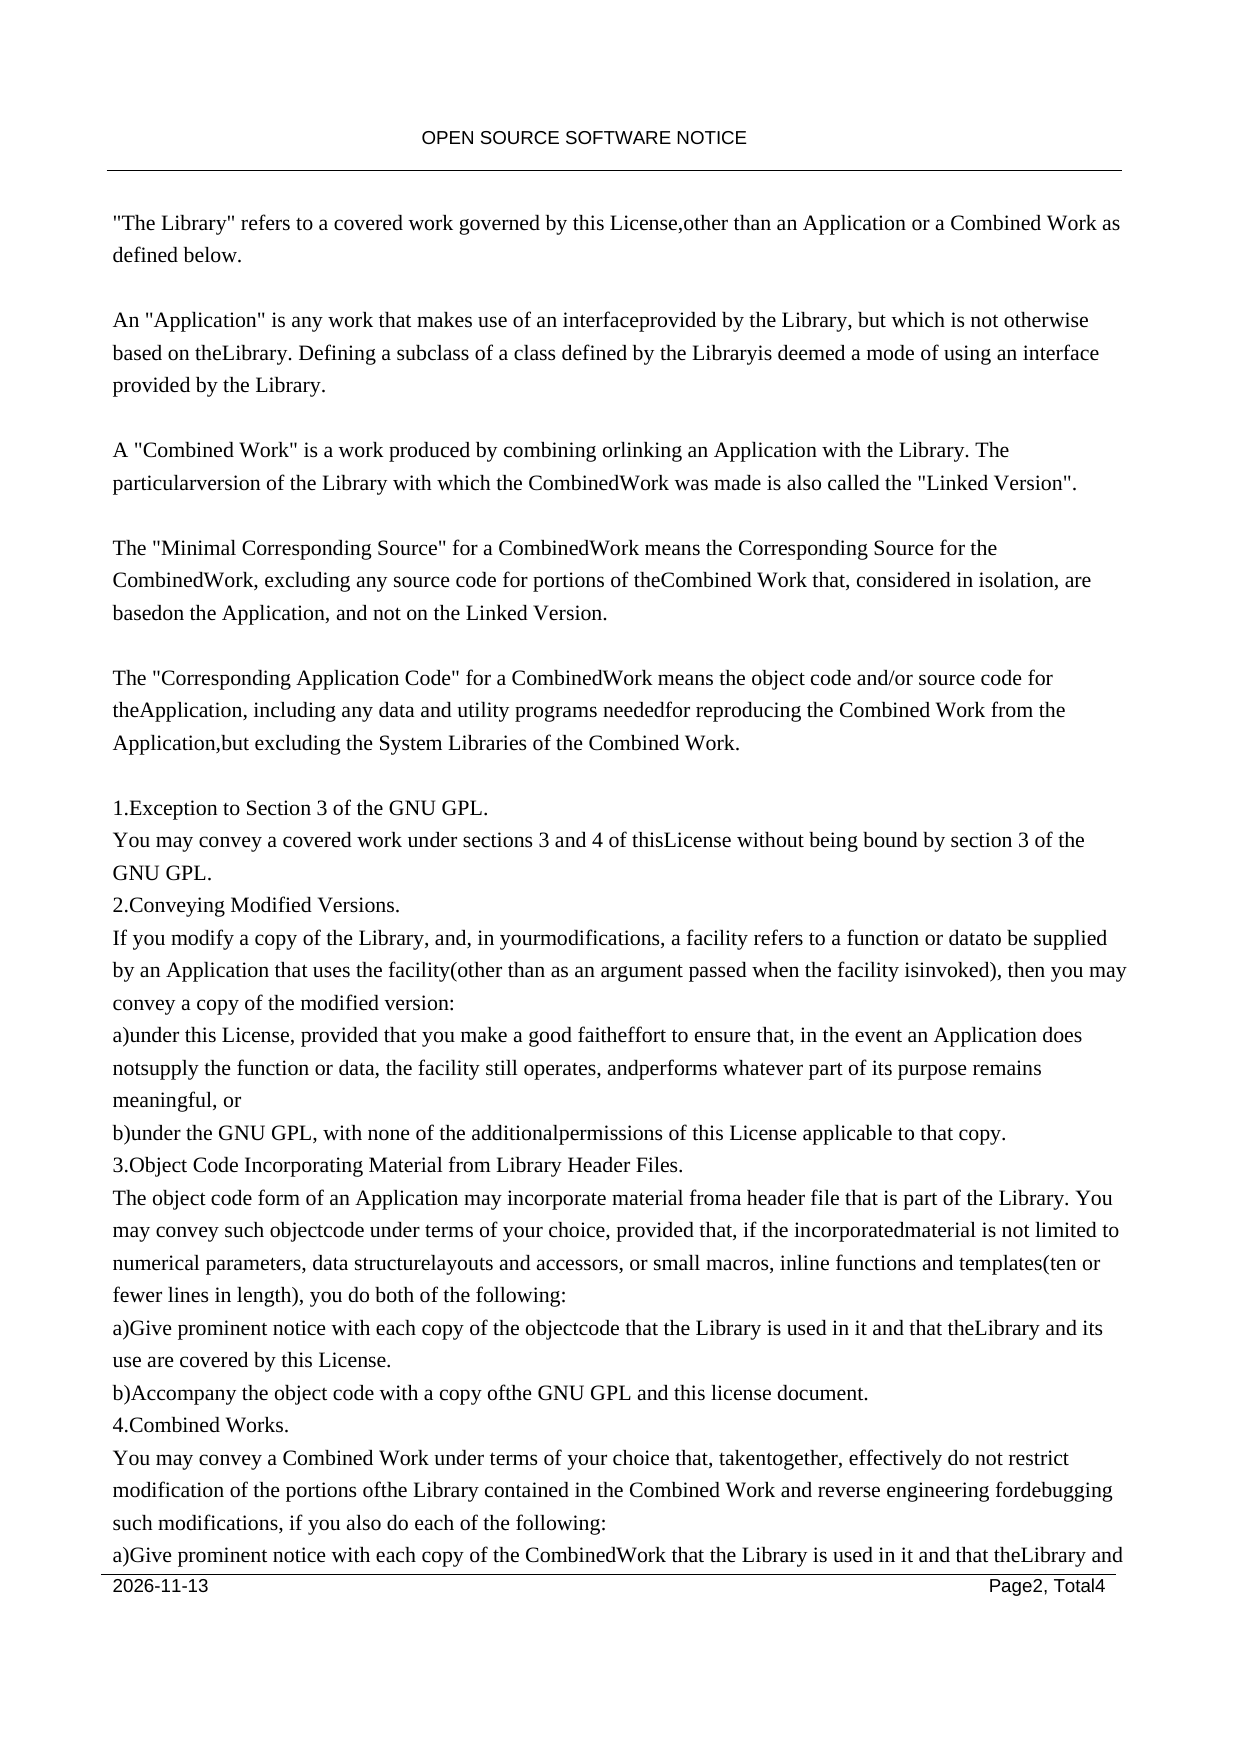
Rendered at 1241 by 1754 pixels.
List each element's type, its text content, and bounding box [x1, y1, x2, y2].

text If you modify a copy of the Library, and, in yourmodifications, a facility refers to a function or datato be supplied by an Application that uses the facility(other than as an argument passed when the facility isinvoked), then you may convey a copy of the modified version: [112, 921, 1128, 1019]
text 3.Object Code Incorporating Material from Library Header Files. [112, 1149, 1128, 1181]
text You may convey a Combined Work under terms of your choice that, takentogether, effectively do not restrict modification of the portions ofthe Library contained in the Combined Work and reverse engineering fordebugging such modifications, if you also do each of the following: [112, 1441, 1128, 1539]
text a)Give prominent notice with each copy of the objectcode that the Library is used in it and that theLibrary and its use are covered by this License. [112, 1311, 1128, 1376]
text a)under this License, provided that you make a good faitheffort to ensure that, in the event an Application does notsupply the function or data, the facility still operates, andperforms whatever part of its purpose remains meaningful, or [112, 1019, 1128, 1116]
text The object code form of an Application may incorporate material froma header file that is part of the Library. You may convey such objectcode under terms of your choice, provided that, if the incorporatedmaterial is not limited to numerical parameters, data structurelayouts and accessors, or small macros, inline functions and templates(ten or fewer lines in length), you do both of the following: [112, 1181, 1128, 1311]
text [112, 1539, 1128, 1571]
text A "Combined Work" is a work produced by combining orlinking an Application with the Library. The particularversion of the Library with which the CombinedWork was made is also called the "Linked Version". [112, 434, 1128, 499]
text "The Library" refers to a covered work governed by this License,other than an Application or a Combined Work as defined below. [112, 206, 1128, 271]
text 1.Exception to Section 3 of the GNU GPL. [112, 791, 1128, 824]
text 2.Conveying Modified Versions. [112, 889, 1128, 921]
text b)Accompany the object code with a copy ofthe GNU GPL and this license document. [112, 1376, 1128, 1409]
text An "Application" is any work that makes use of an interfaceprovided by the Library, but which is not otherwise based on theLibrary. Defining a subclass of a class defined by the Libraryis deemed a mode of using an interface provided by the Library. [112, 304, 1128, 401]
text The "Corresponding Application Code" for a CombinedWork means the object code and/or source code for theApplication, including any data and utility programs neededfor reproducing the Combined Work from the Application,but excluding the System Libraries of the Combined Work. [112, 661, 1128, 759]
text The "Minimal Corresponding Source" for a CombinedWork means the Corresponding Source for the CombinedWork, excluding any source code for portions of theCombined Work that, considered in isolation, are basedon the Application, and not on the Linked Version. [112, 531, 1128, 629]
text You may convey a covered work under sections 3 and 4 of thisLicense without being bound by section 3 of the GNU GPL. [112, 824, 1128, 889]
text 4.Combined Works. [112, 1409, 1128, 1441]
text b)under the GNU GPL, with none of the additionalpermissions of this License applicable to that copy. [112, 1116, 1128, 1149]
